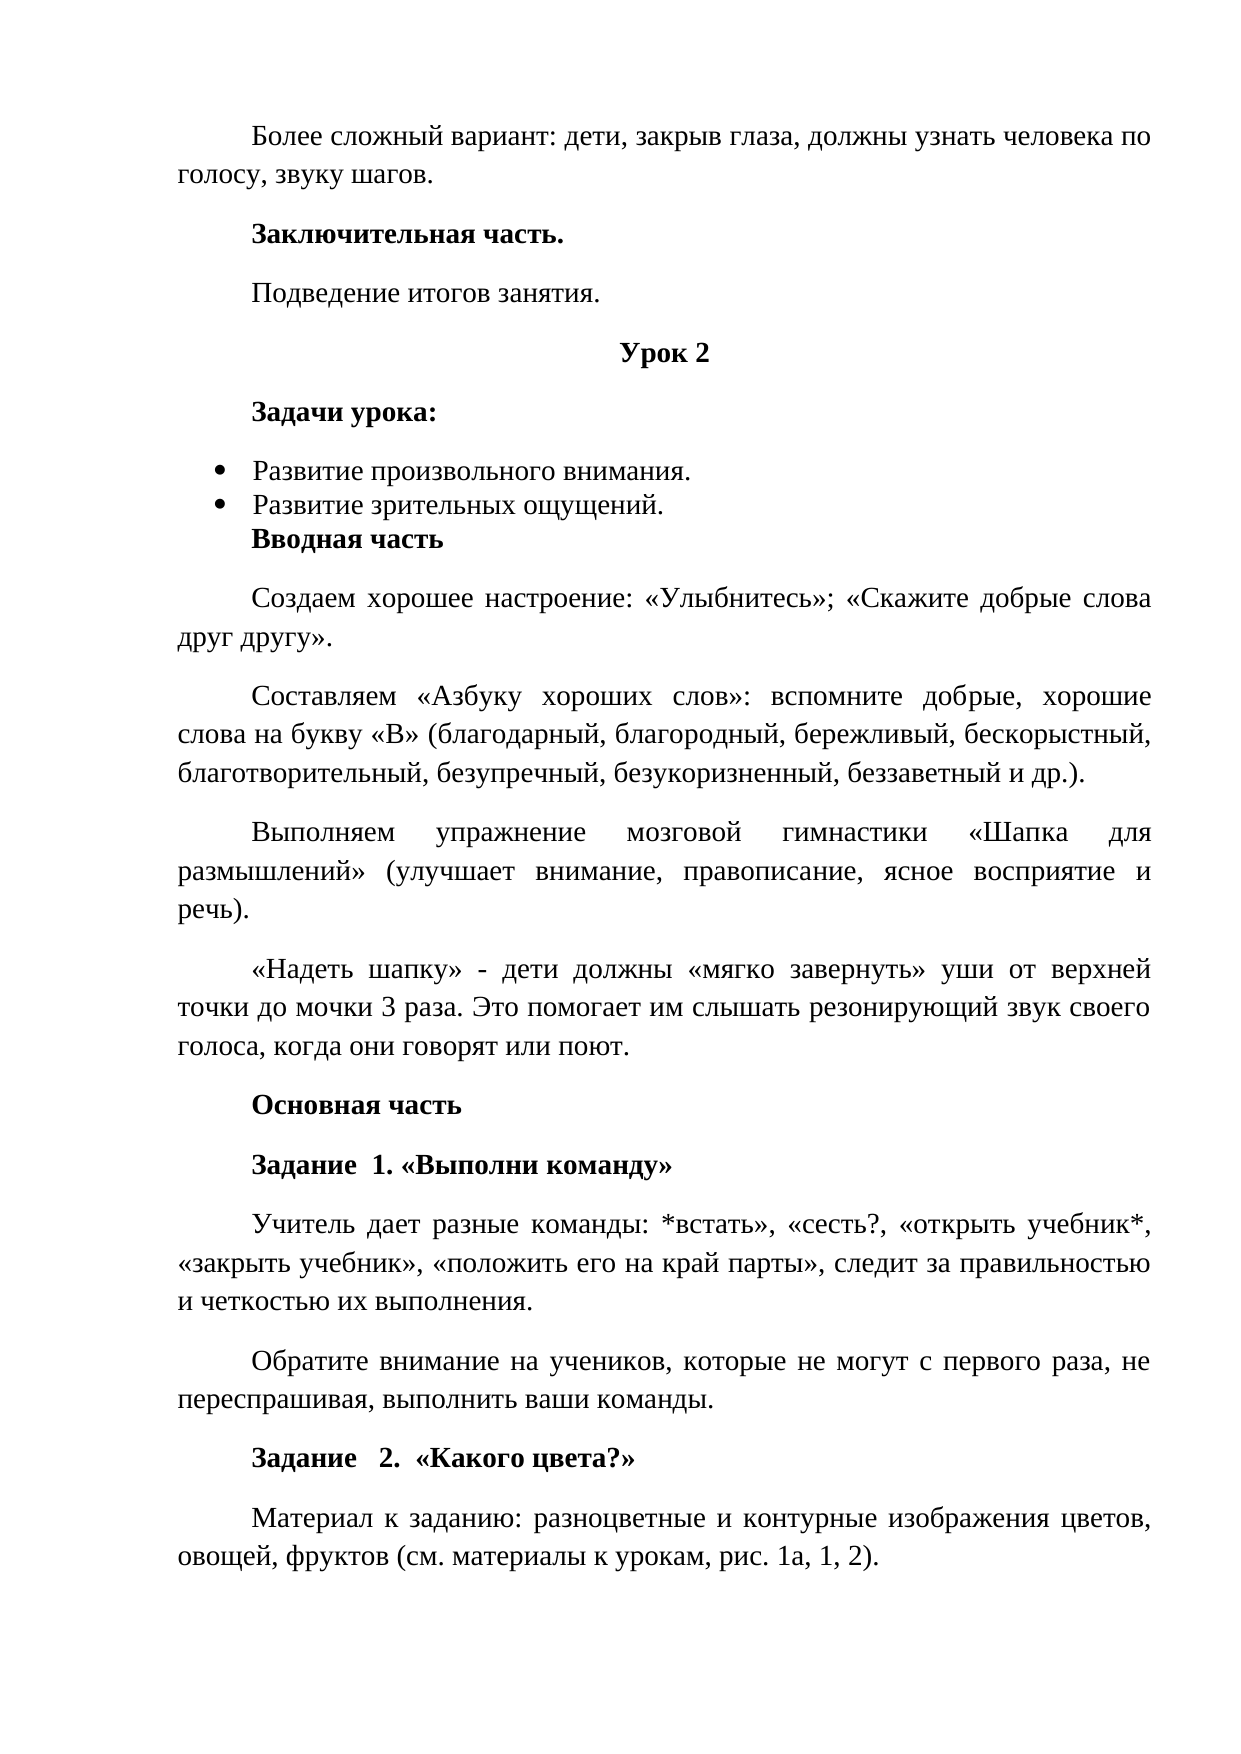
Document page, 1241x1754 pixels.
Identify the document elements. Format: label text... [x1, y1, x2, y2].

text Материал к заданию: разноцветные и контурные изображения цветов, овощей, фруктов (см. материалы к урокам, рис. 1а, 1, 2). [177, 1500, 1152, 1572]
text Учитель дает разные команды: *встать», «сесть?, «открыть учебник*, «закрыть учебник», «положить его на край парты», следит за правильностью и четкостью их выполнения. [177, 1206, 1152, 1317]
text Задачи урока: [177, 394, 1152, 428]
text Основная часть [177, 1087, 1152, 1121]
text Более сложный вариант: дети, закрыв глаза, должны узнать человека по голосу, звуку шагов. [177, 118, 1152, 190]
list Развитие зрительных ощущений. [215, 487, 1152, 521]
text Выполняем упражнение мозговой гимнастики «Шапка для размышлений» (улучшает внимание, правописание, ясное восприятие и речь). [177, 814, 1152, 925]
text Вводная часть [177, 521, 1152, 554]
list Развитие произвольного внимания. [215, 453, 1152, 487]
text Заключительная часть. [177, 216, 1152, 249]
text Обратите внимание на учеников, которые не могут с первого раза, не переспрашивая, выполнить ваши команды. [177, 1343, 1152, 1415]
text «Надеть шапку» - дети должны «мягко завернуть» уши от верхней точки до мочки 3 раза. Это помогает им слышать резонирующий звук своего голоса, когда они говорят или поют. [177, 951, 1152, 1062]
text Подведение итогов занятия. [177, 275, 1152, 309]
text Задание 2. «Какого цвета?» [177, 1441, 1152, 1474]
text Урок 2 [177, 335, 1152, 368]
text Составляем «Азбуку хороших слов»: вспомните добрые, хорошие слова на букву «В» (благодарный, благородный, бережливый, бескорыстный, благотворительный, безупречный, безукоризненный, беззаветный и др.). [177, 678, 1152, 789]
text Задание 1. «Выполни команду» [177, 1147, 1152, 1180]
text Создаем хорошее настроение: «Улыбнитесь»; «Скажите добрые слова друг другу». [177, 580, 1152, 652]
